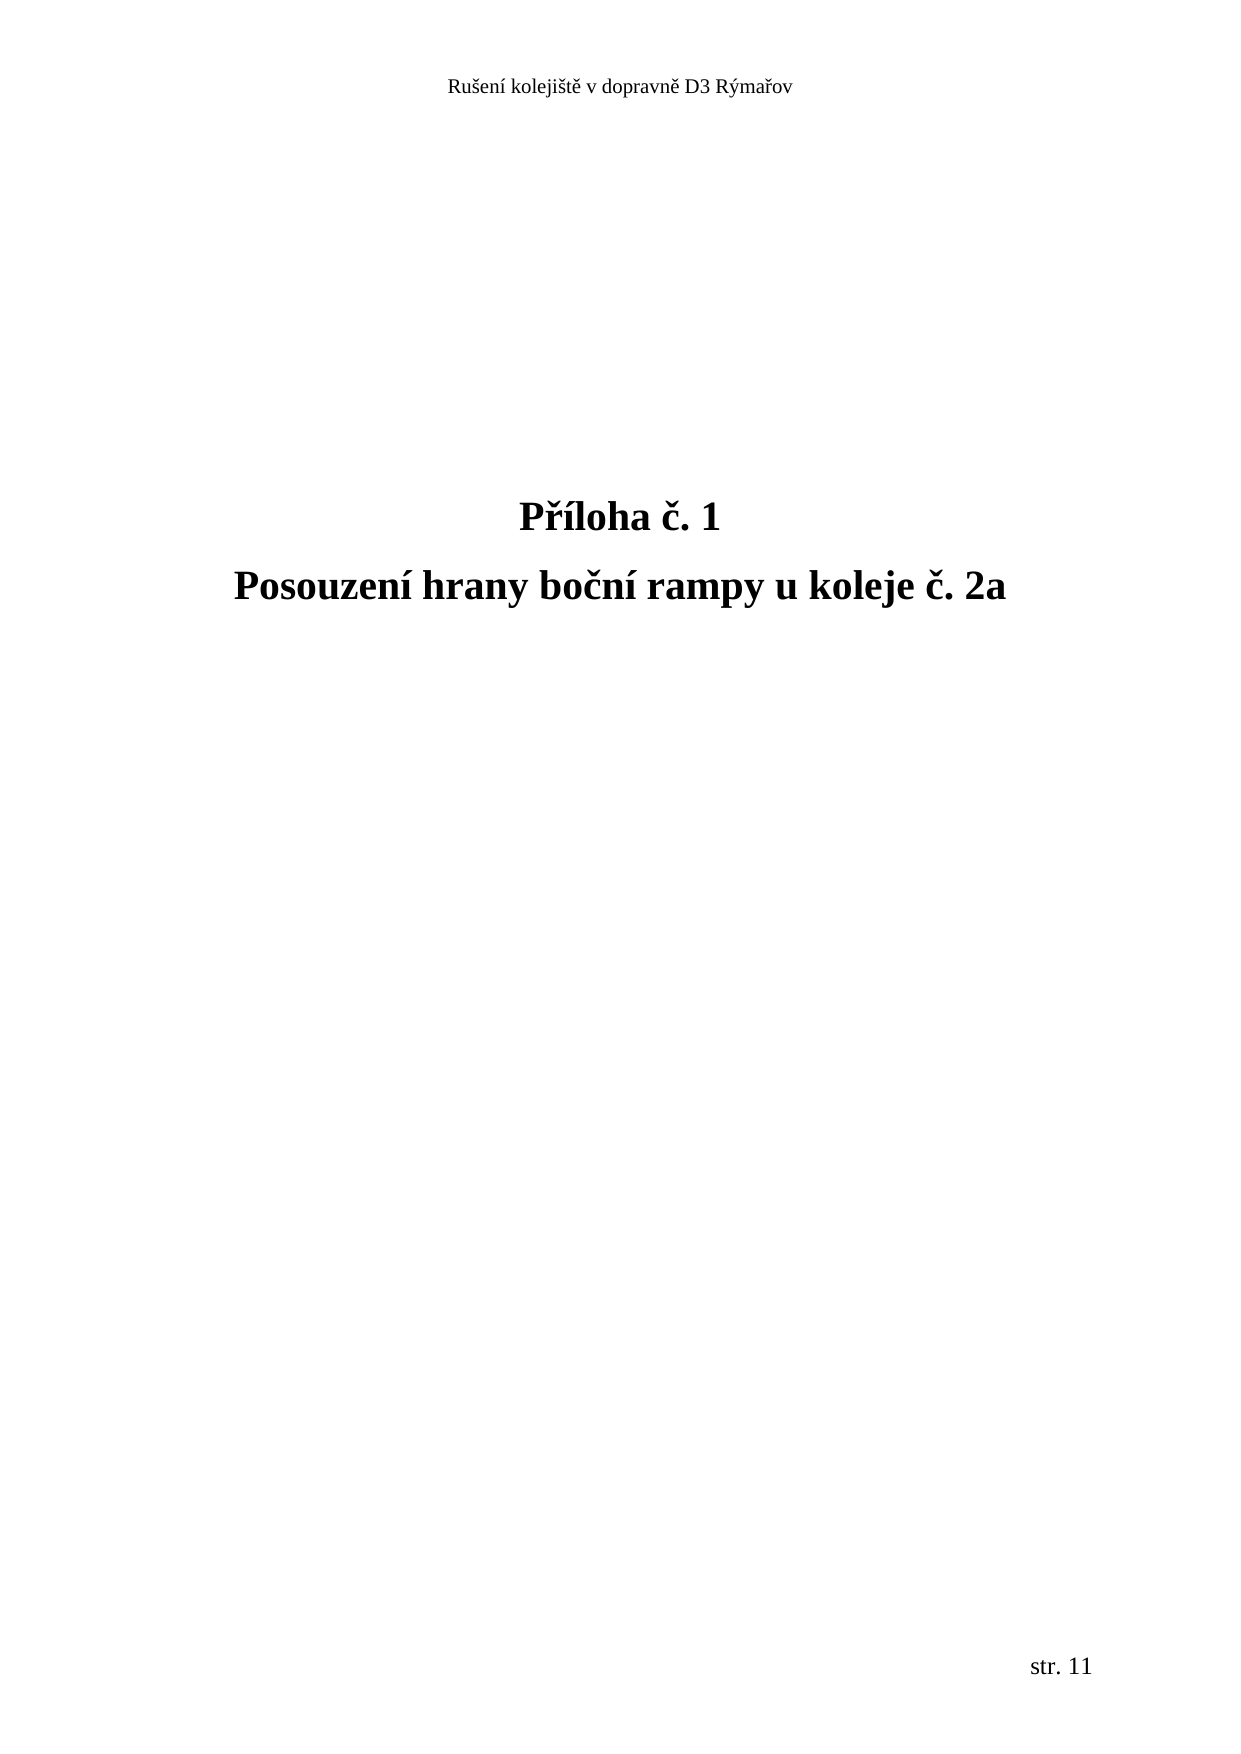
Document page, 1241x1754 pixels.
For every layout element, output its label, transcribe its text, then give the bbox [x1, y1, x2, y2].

text Příloha č. 1 [148, 491, 1092, 539]
text Posouzení hrany boční rampy u koleje č. 2a [148, 560, 1092, 608]
